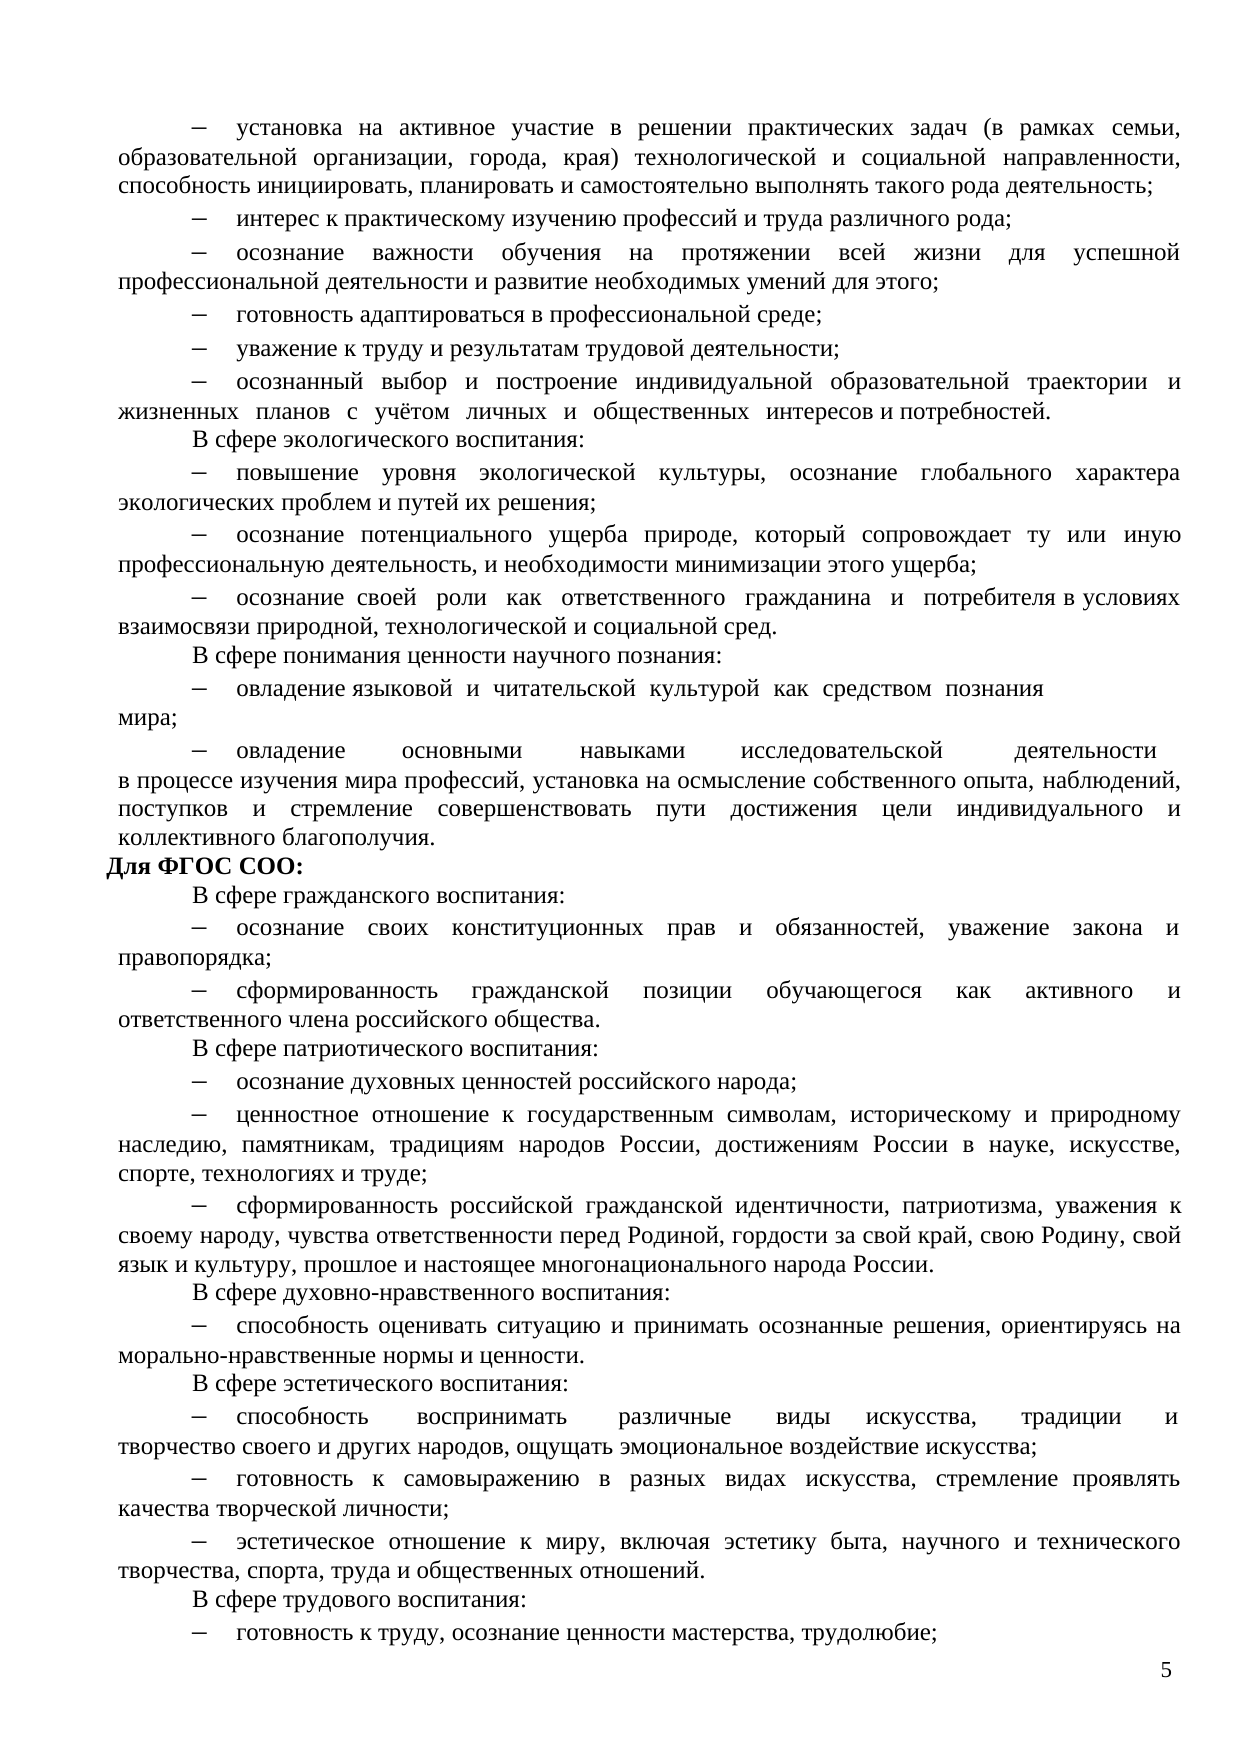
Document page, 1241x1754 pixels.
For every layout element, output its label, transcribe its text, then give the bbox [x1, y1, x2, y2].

text В сфере трудового воспитания: [192, 1584, 1192, 1613]
text В сфере экологического воспитания: [192, 424, 1192, 453]
text В сфере патриотического воспитания: [192, 1033, 1192, 1062]
list сформированность российской гражданской идентичности, патриотизма, уважения к своему народу, чувства ответственности перед Родиной, гордости за свой край, свою Родину, свой язык и культуру, прошлое и настоящее многонационального народа России. [118, 1186, 1182, 1277]
text в процессе изучения мира профессий, установка на осмысление собственного опыта, наблюдений, поступков и стремление совершенствовать пути достижения цели индивидуального и коллективного благополучия. [118, 765, 1181, 851]
list повышение уровня экологической культуры, осознание глобального характера экологических проблем и путей их решения; [118, 453, 1180, 516]
list готовность к самовыражению в разных видах искусства, стремление проявлять качества творческой личности; [118, 1459, 1181, 1522]
text В сфере гражданского воспитания: [192, 880, 1192, 908]
list ценностное отношение к государственным символам, историческому и природному наследию, памятникам, традициям народов России, достижениям России в науке, искусстве, спорте, технологиях и труде; [118, 1095, 1181, 1186]
text В сфере понимания ценности научного познания: [192, 640, 1192, 669]
list осознание своих конституционных прав и обязанностей, уважение закона и правопорядка; [118, 908, 1180, 971]
list готовность адаптироваться в профессиональной среде; [192, 295, 1192, 329]
list эстетическое отношение к миру, включая эстетику быта, научного и технического творчества, спорта, труда и общественных отношений. [118, 1522, 1180, 1584]
text В сфере эстетического воспитания: [192, 1368, 1192, 1397]
list готовность к труду, осознание ценности мастерства, трудолюбие; [192, 1613, 1192, 1646]
list осознание духовных ценностей российского народа; [192, 1062, 1192, 1095]
list сформированность гражданской позиции обучающегося как активного и ответственного члена российского общества. [118, 971, 1181, 1033]
list осознание важности обучения на протяжении всей жизни для успешной профессиональной деятельности и развитие необходимых умений для этого; [118, 233, 1181, 295]
list овладение языковой и читательской культурой как средством познания [192, 669, 1192, 702]
list способность оценивать ситуацию и принимать осознанные решения, ориентируясь на морально-нравственные нормы и ценности. [118, 1306, 1181, 1368]
list овладение основными навыками исследовательской деятельности [192, 731, 1192, 765]
list осознание потенциального ущерба природе, который сопровождает ту или иную профессиональную деятельность, и необходимости минимизации этого ущерба; [118, 516, 1181, 578]
text В сфере духовно-нравственного воспитания: [192, 1277, 1192, 1306]
list установка на активное участие в решении практических задач (в рамках семьи, образовательной организации, города, края) технологической и социальной направленности, способность инициировать, планировать и самостоятельно выполнять такого рода деятельность; [118, 108, 1181, 199]
text мира; [118, 702, 1192, 731]
list осознанный выбор и построение индивидуальной образовательной траектории и жизненных планов с учётом личных и общественных интересов и потребностей. [118, 362, 1181, 424]
list интерес к практическому изучению профессий и труда различного рода; [192, 199, 1192, 233]
list уважение к труду и результатам трудовой деятельности; [192, 329, 1192, 362]
text Для ФГОС СОО: [106, 851, 1192, 880]
list способность воспринимать различные виды искусства, традиции и творчество своего и других народов, ощущать эмоциональное воздействие искусства; [118, 1397, 1182, 1459]
list осознание своей роли как ответственного гражданина и потребителя в условиях взаимосвязи природной, технологической и социальной сред. [118, 578, 1181, 640]
